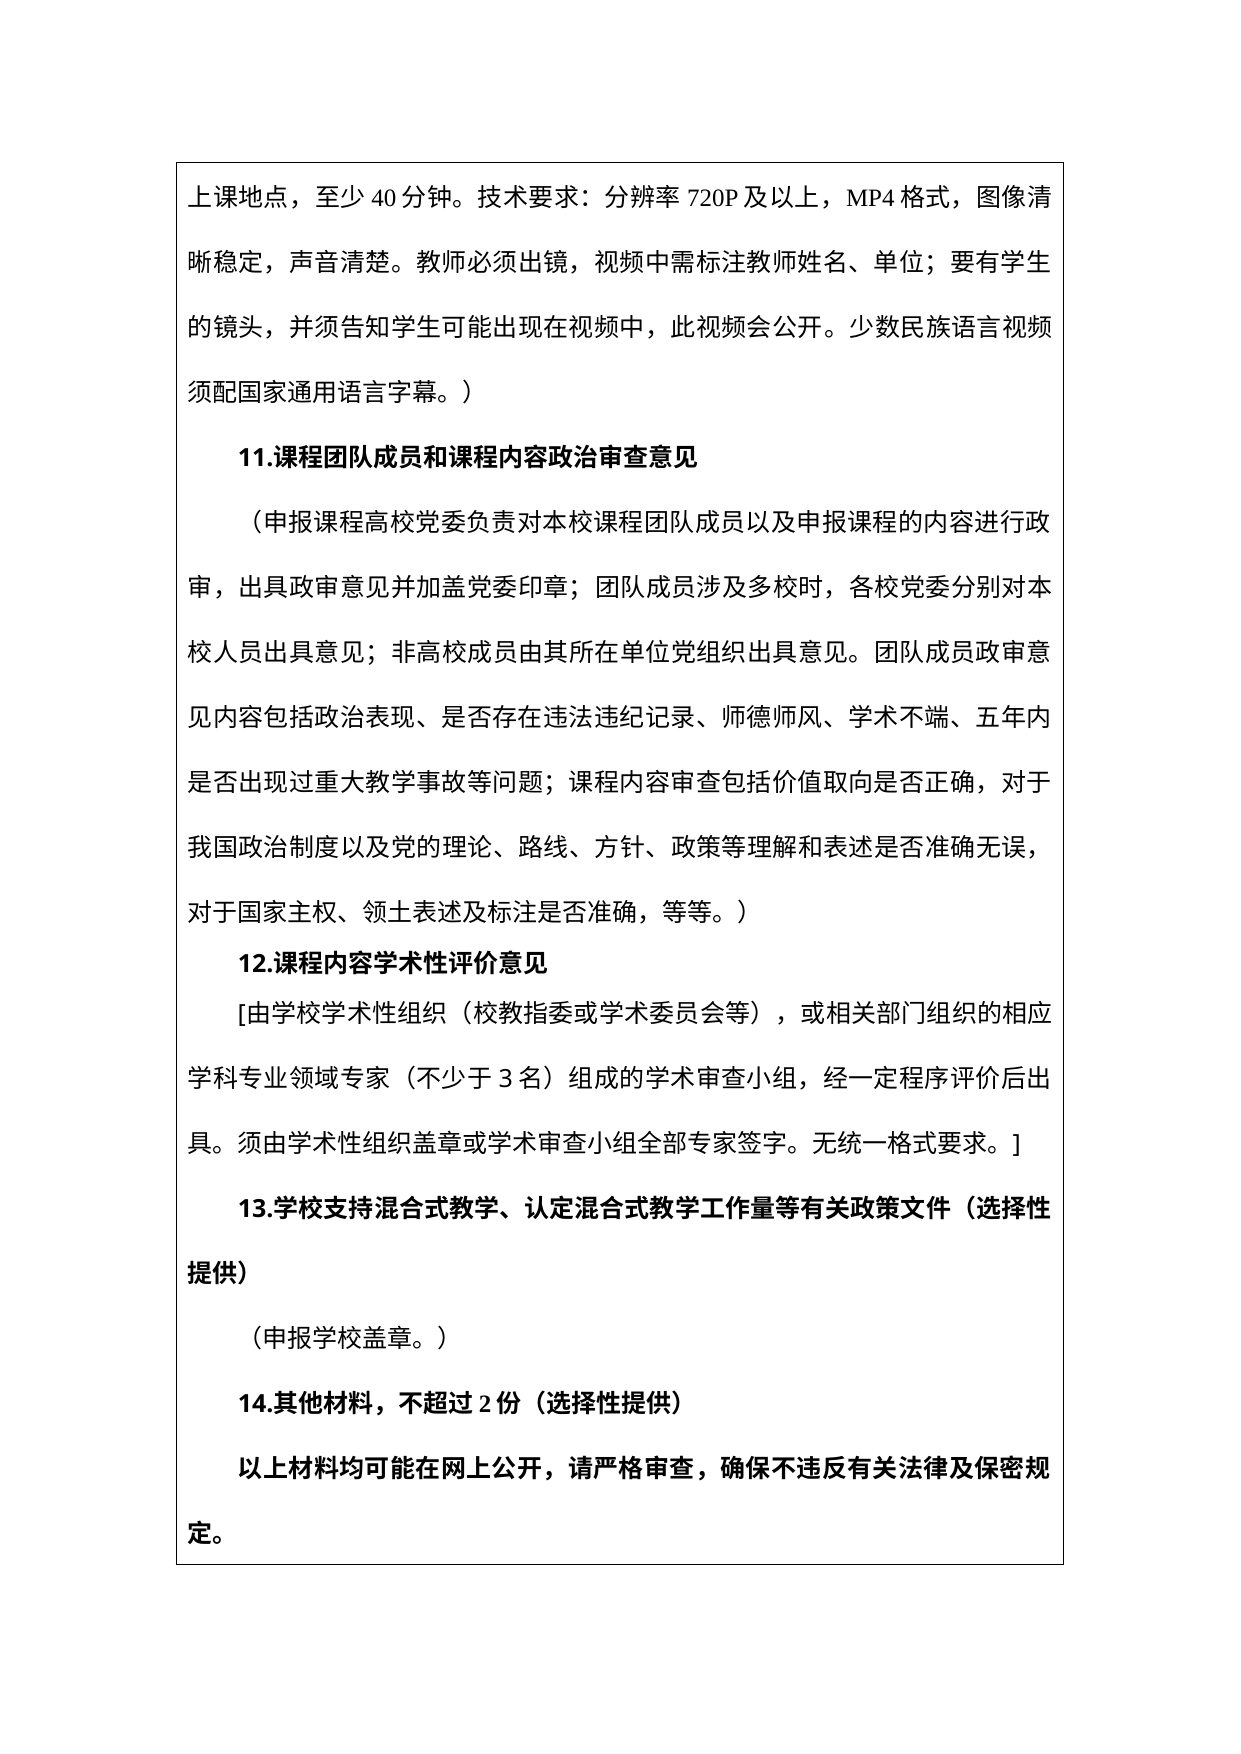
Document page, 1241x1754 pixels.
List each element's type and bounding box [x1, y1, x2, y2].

table_header [177, 163, 1063, 1564]
